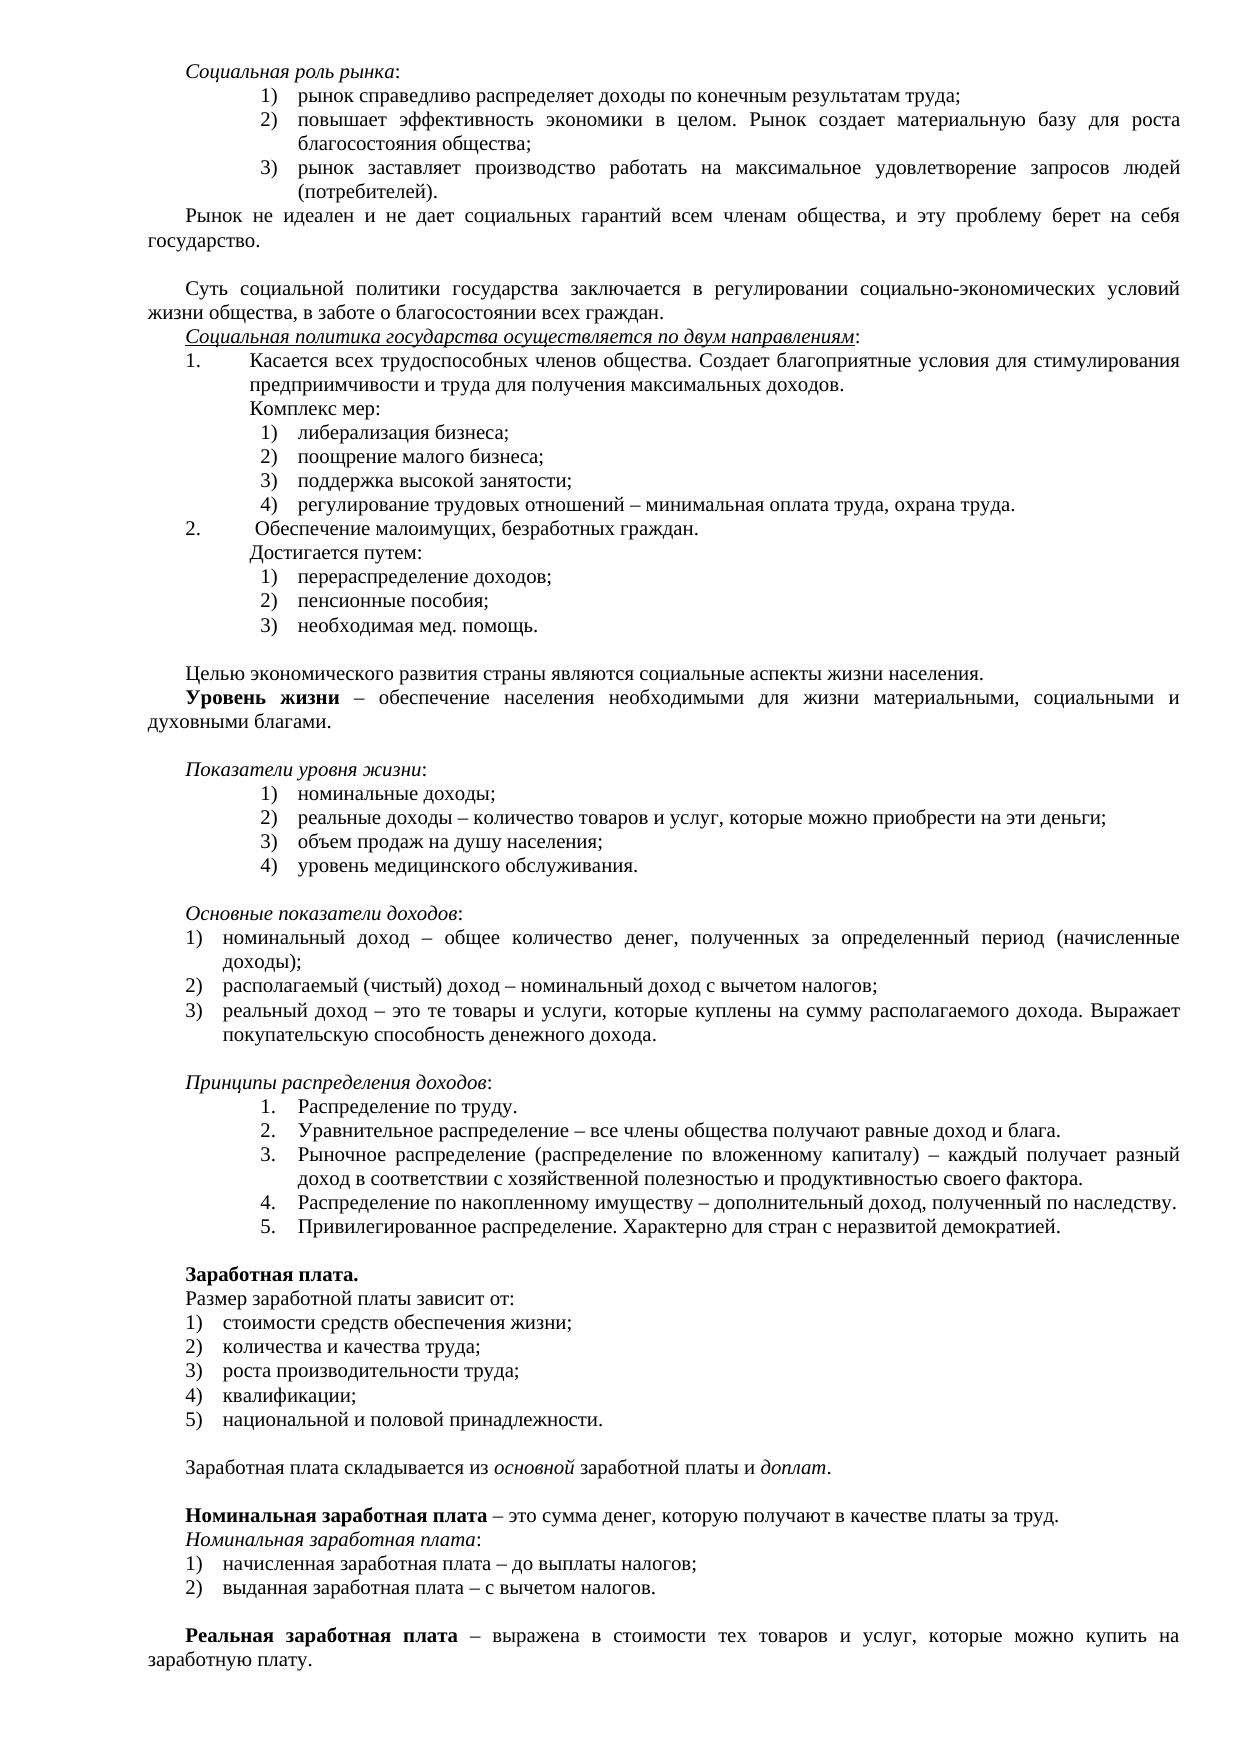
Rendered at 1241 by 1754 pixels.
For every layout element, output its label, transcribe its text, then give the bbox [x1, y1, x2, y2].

list национальной и половой принадлежности. [185, 1407, 1181, 1431]
list необходимая мед. помощь. [260, 612, 1181, 637]
text Заработная плата. [148, 1262, 1181, 1286]
list рынок заставляет производство работать на максимальное удовлетворение запросов людей (потребителей). [260, 155, 1181, 203]
list либерализация бизнеса; [260, 420, 1181, 444]
text Суть социальной политики государства заключается в регулировании социально-экономических условий жизни общества, в заботе о благосостоянии всех граждан. [148, 276, 1181, 324]
list Распределение по труду. [260, 1094, 1181, 1118]
list Рыночное распределение (распределение по вложенному капиталу) – каждый получает разный доход в соответствии с хозяйственной полезностью и продуктивностью своего фактора. [260, 1142, 1181, 1190]
text Социальная политика государства осуществляется по двум направлениям: [148, 324, 1181, 348]
text Показатели уровня жизни: [148, 757, 1181, 781]
text Комплекс мер: [249, 396, 1181, 420]
text Реальная заработная плата – выражена в стоимости тех товаров и услуг, которые можно купить на заработную плату. [148, 1623, 1181, 1671]
text Уровень жизни – обеспечение населения необходимыми для жизни материальными, социальными и духовными благами. [148, 685, 1181, 733]
list номинальный доход – общее количество денег, полученных за определенный период (начисленные доходы); [185, 925, 1181, 973]
list начисленная заработная плата – до выплаты налогов; [185, 1551, 1181, 1575]
text Основные показатели доходов: [148, 901, 1181, 925]
list Распределение по накопленному имуществу – дополнительный доход, полученный по наследству. [260, 1190, 1181, 1214]
list повышает эффективность экономики в целом. Рынок создает материальную базу для роста благосостояния общества; [260, 107, 1181, 155]
list количества и качества труда; [185, 1334, 1181, 1358]
list объем продаж на душу населения; [260, 829, 1181, 853]
text Целью экономического развития страны являются социальные аспекты жизни населения. [148, 661, 1181, 685]
list роста производительности труда; [185, 1358, 1181, 1382]
list Привилегированное распределение. Характерно для стран с неразвитой демократией. [260, 1214, 1181, 1238]
list Обеспечение малоимущих, безработных граждан. [185, 516, 1181, 540]
list поощрение малого бизнеса; [260, 444, 1181, 468]
list выданная заработная плата – с вычетом налогов. [185, 1575, 1181, 1599]
text Социальная роль рынка: [148, 59, 1181, 83]
list Уравнительное распределение – все члены общества получают равные доход и блага. [260, 1118, 1181, 1142]
list реальные доходы – количество товаров и услуг, которые можно приобрести на эти деньги; [260, 805, 1181, 829]
list реальный доход – это те товары и услуги, которые куплены на сумму располагаемого дохода. Выражает покупательскую способность денежного дохода. [185, 997, 1181, 1046]
list стоимости средств обеспечения жизни; [185, 1310, 1181, 1334]
list Касается всех трудоспособных членов общества. Создает благоприятные условия для стимулирования предприимчивости и труда для получения максимальных доходов. [185, 348, 1181, 396]
text Принципы распределения доходов: [148, 1070, 1181, 1094]
text Рынок не идеален и не дает социальных гарантий всем членам общества, и эту проблему берет на себя государство. [148, 203, 1181, 252]
text Достигается путем: [249, 540, 1181, 564]
text Номинальная заработная плата: [148, 1527, 1181, 1551]
list располагаемый (чистый) доход – номинальный доход с вычетом налогов; [185, 973, 1181, 997]
text Размер заработной платы зависит от: [148, 1286, 1181, 1310]
text Номинальная заработная плата – это сумма денег, которую получают в качестве платы за труд. [148, 1503, 1181, 1527]
list перераспределение доходов; [260, 564, 1181, 588]
list поддержка высокой занятости; [260, 468, 1181, 492]
list рынок справедливо распределяет доходы по конечным результатам труда; [260, 83, 1181, 107]
list пенсионные пособия; [260, 588, 1181, 612]
list уровень медицинского обслуживания. [260, 853, 1181, 877]
list номинальные доходы; [260, 781, 1181, 805]
text Заработная плата складывается из основной заработной платы и доплат. [148, 1455, 1181, 1479]
list квалификации; [185, 1382, 1181, 1407]
list регулирование трудовых отношений – минимальная оплата труда, охрана труда. [260, 492, 1181, 516]
